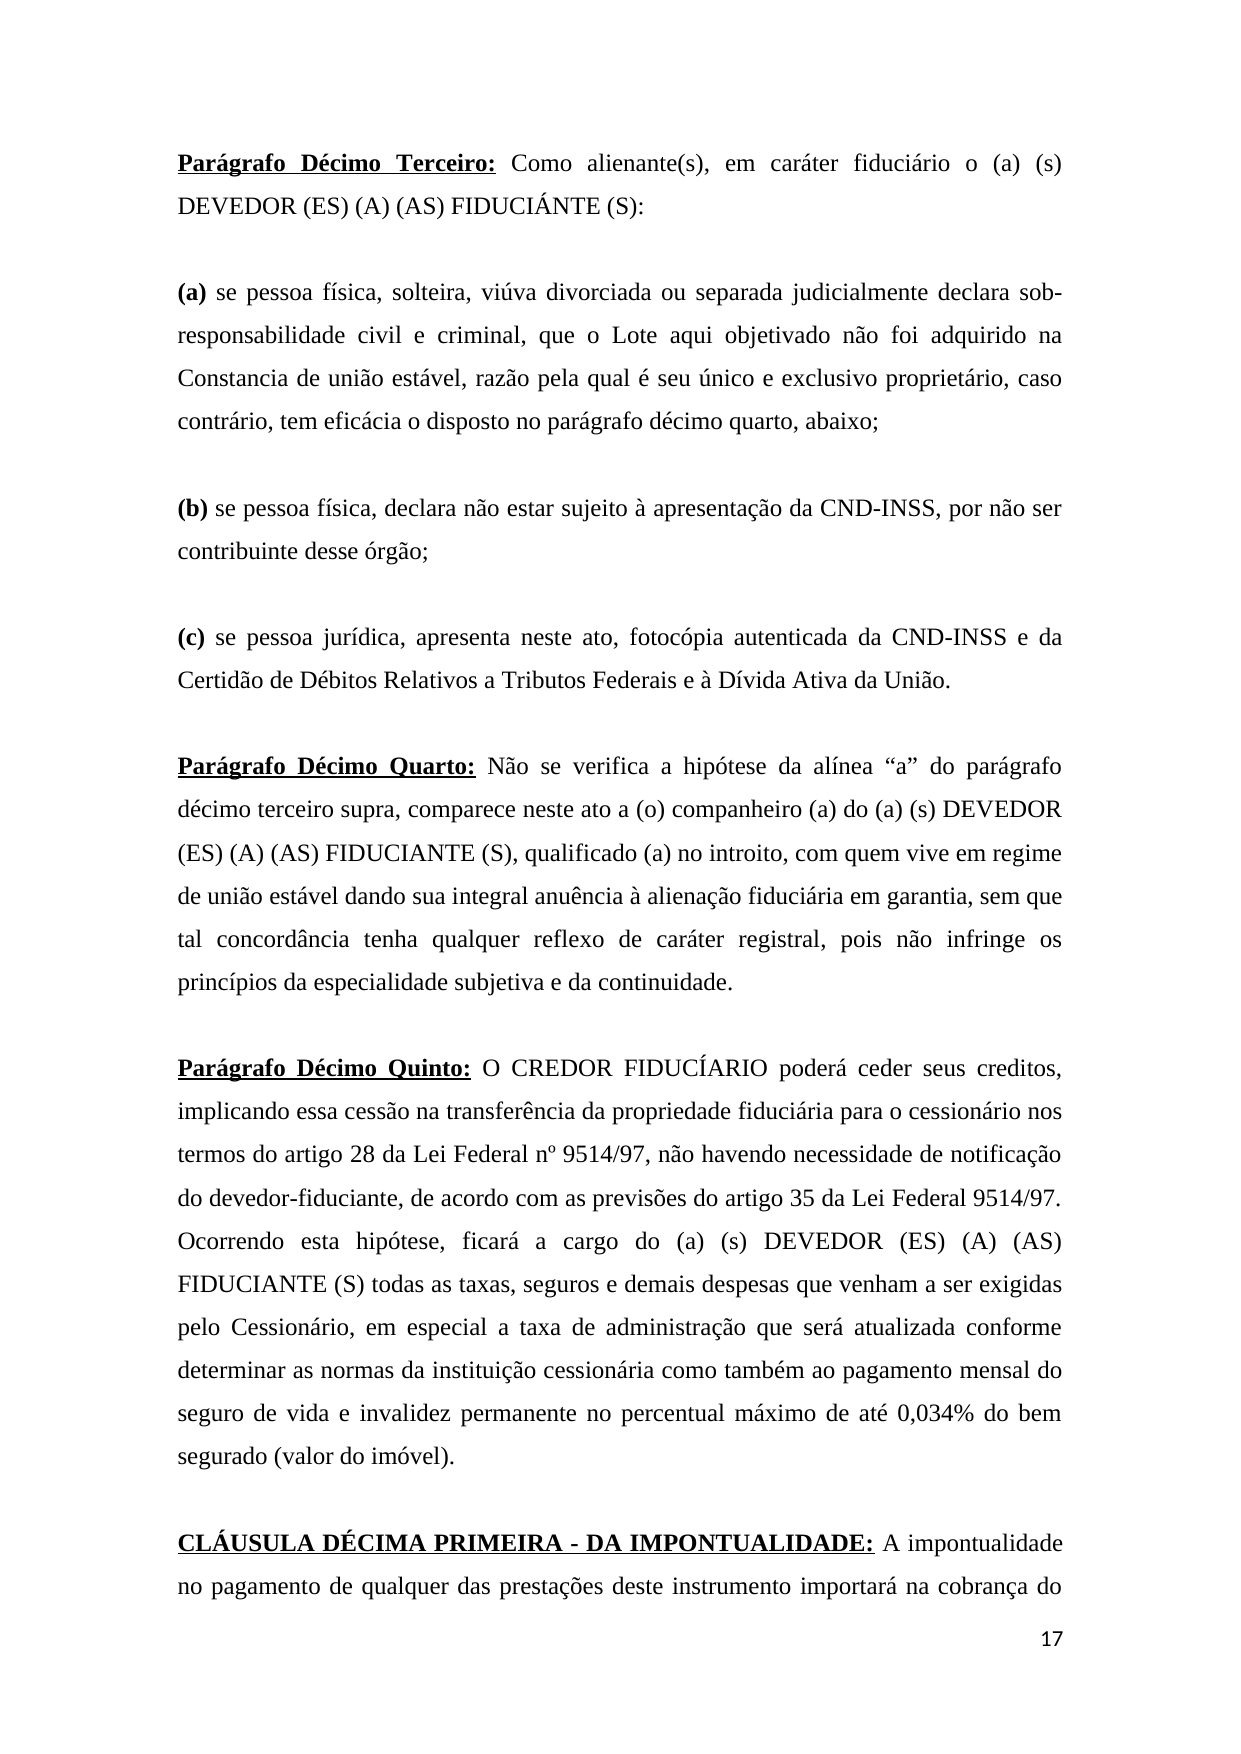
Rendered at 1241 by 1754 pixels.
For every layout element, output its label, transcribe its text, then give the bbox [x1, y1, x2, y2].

text Parágrafo Décimo Terceiro: Como alienante(s), em caráter fiduciário o (a) (s) DEVEDOR (ES) (A) (AS) FIDUCIÁNTE (S): [177, 148, 1063, 219]
text (b) se pessoa física, declara não estar sujeito à apresentação da CND-INSS, por não ser contribuinte desse órgão; [177, 493, 1063, 564]
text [177, 1528, 1063, 1599]
text Parágrafo Décimo Quarto: Não se verifica a hipótese da alínea “a” do parágrafo décimo terceiro supra, comparece neste ato a (o) companheiro (a) do (a) (s) DEVEDOR (ES) (A) (AS) FIDUCIANTE (S), qualificado (a) no introito, com quem vive em regime de união estável dando sua integral anuência à alienação fiduciária em garantia, sem que tal concordância tenha qualquer reflexo de caráter registral, pois não infringe os princípios da especialidade subjetiva e da continuidade. [177, 751, 1063, 996]
text (c) se pessoa jurídica, apresenta neste ato, fotocópia autenticada da CND-INSS e da Certidão de Débitos Relativos a Tributos Federais e à Dívida Ativa da União. [177, 622, 1063, 694]
text (a) se pessoa física, solteira, viúva divorciada ou separada judicialmente declara sob-responsabilidade civil e criminal, que o Lote aqui objetivado não foi adquirido na Constancia de união estável, razão pela qual é seu único e exclusivo proprietário, caso contrário, tem eficácia o disposto no parágrafo décimo quarto, abaixo; [177, 277, 1063, 435]
text Parágrafo Décimo Quinto: O CREDOR FIDUCÍARIO poderá ceder seus creditos, implicando essa cessão na transferência da propriedade fiduciária para o cessionário nos termos do artigo 28 da Lei Federal nº 9514/97, não havendo necessidade de notificação do devedor-fiduciante, de acordo com as previsões do artigo 35 da Lei Federal 9514/97. Ocorrendo esta hipótese, ficará a cargo do (a) (s) DEVEDOR (ES) (A) (AS) FIDUCIANTE (S) todas as taxas, seguros e demais despesas que venham a ser exigidas pelo Cessionário, em especial a taxa de administração que será atualizada conforme determinar as normas da instituição cessionária como também ao pagamento mensal do seguro de vida e invalidez permanente no percentual máximo de até 0,034% do bem segurado (valor do imóvel). [177, 1053, 1063, 1470]
